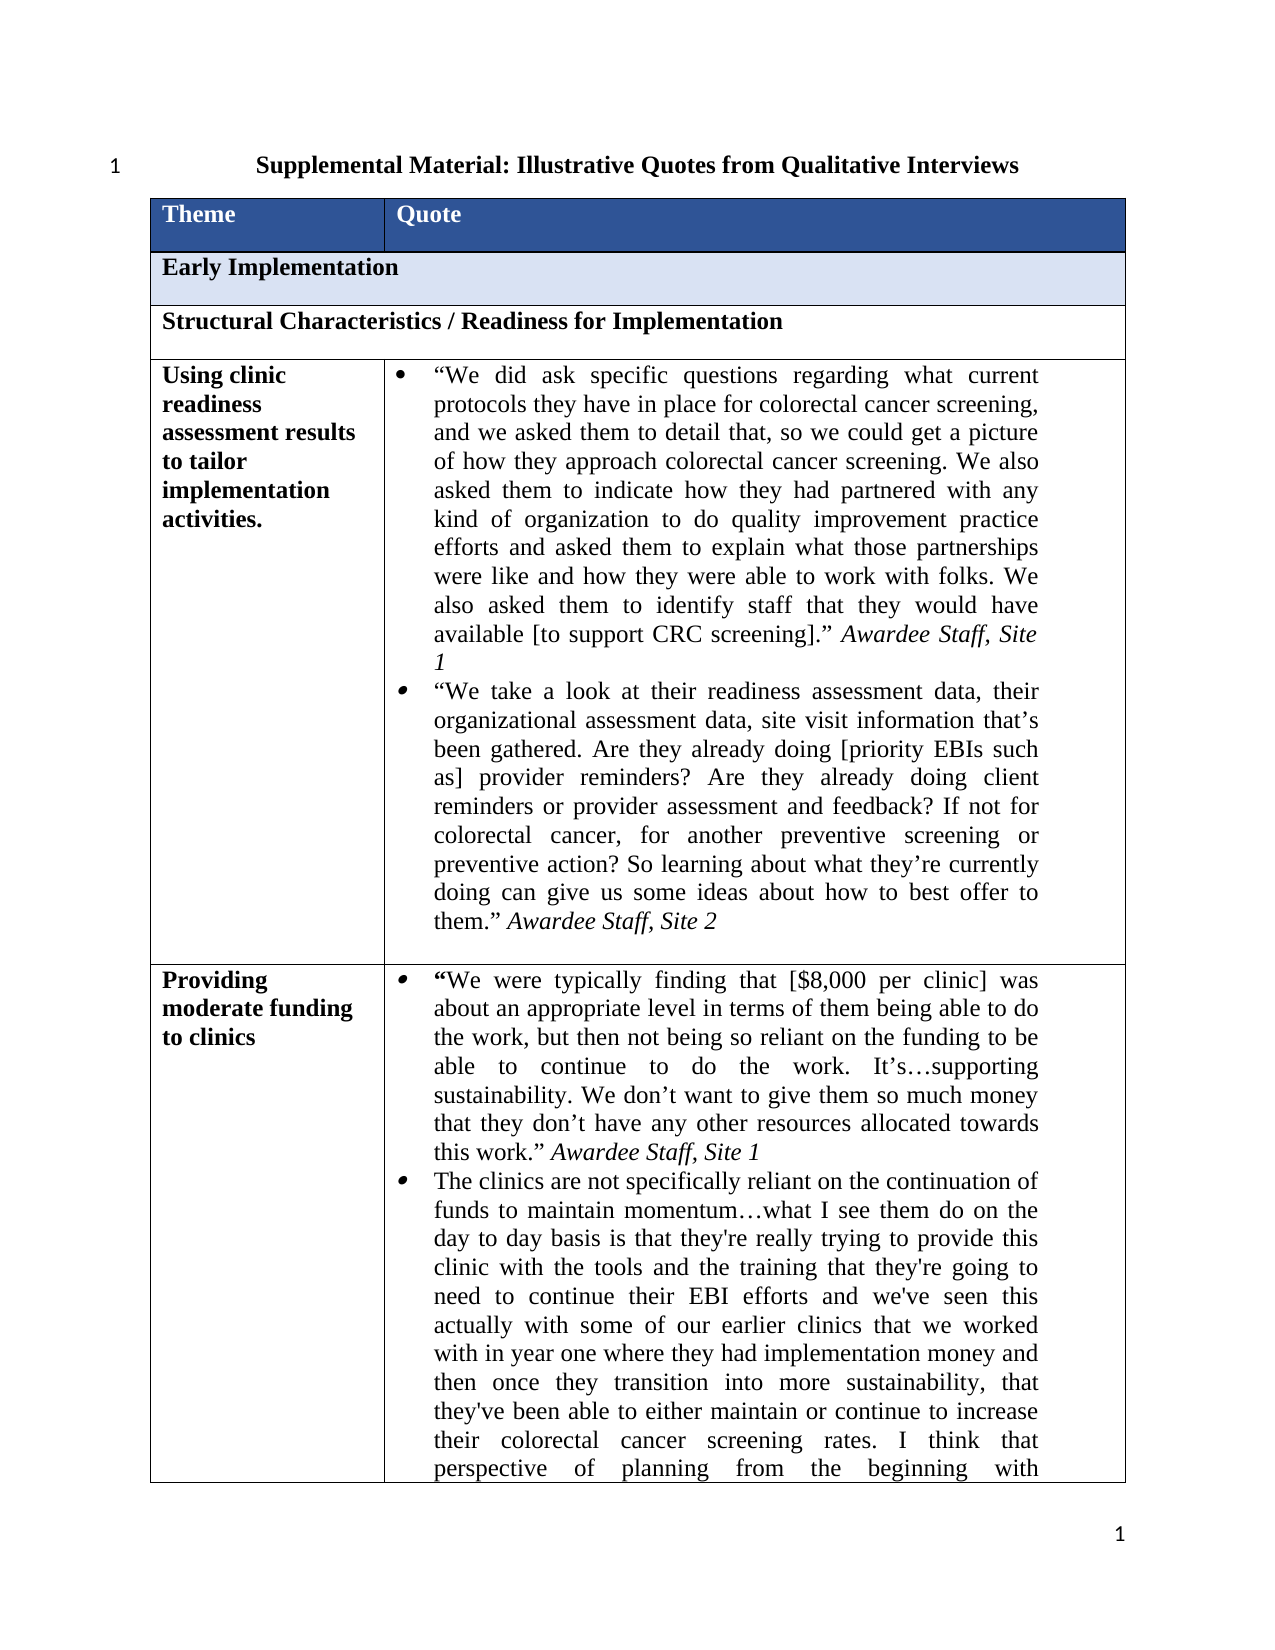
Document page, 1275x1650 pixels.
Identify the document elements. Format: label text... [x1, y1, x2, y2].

table_cell Early Implementation [151, 253, 1125, 305]
table_header Theme [151, 199, 384, 251]
table_header Quote [385, 199, 1125, 251]
text Supplemental Material: Illustrative Quotes from Qualitative Interviews [150, 150, 1125, 179]
table_cell Structural Characteristics / Readiness for Implementation [151, 306, 1125, 359]
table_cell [151, 965, 384, 1482]
table_cell “We did ask specific questions regarding what current protocols they have in place for colorectal cancer screening, and we asked them to detail that, so we could get a picture of how they approach colorectal cancer screening. We also asked them to indicate how they had partnered with any kind of organization to do quality improvement practice efforts and asked them to explain what those partnerships were like and how they were able to work with folks. We also asked them to identify staff that they would have available [to support CRC screening].” Awardee Staff, Site 1 “We take a look at their readiness assessment data, their organizational assessment data, site visit information that’s been gathered. Are they already doing [priority EBIs such as] provider reminders? Are they already doing client reminders or provider assessment and feedback? If not for colorectal cancer, for another preventive screening or preventive action? So learning about what they’re currently doing can give us some ideas about how to best offer to them.” Awardee Staff, Site 2 [385, 360, 1125, 964]
table_cell Using clinic readiness assessment results to tailor implementation activities. [151, 360, 384, 964]
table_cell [385, 965, 1125, 1482]
